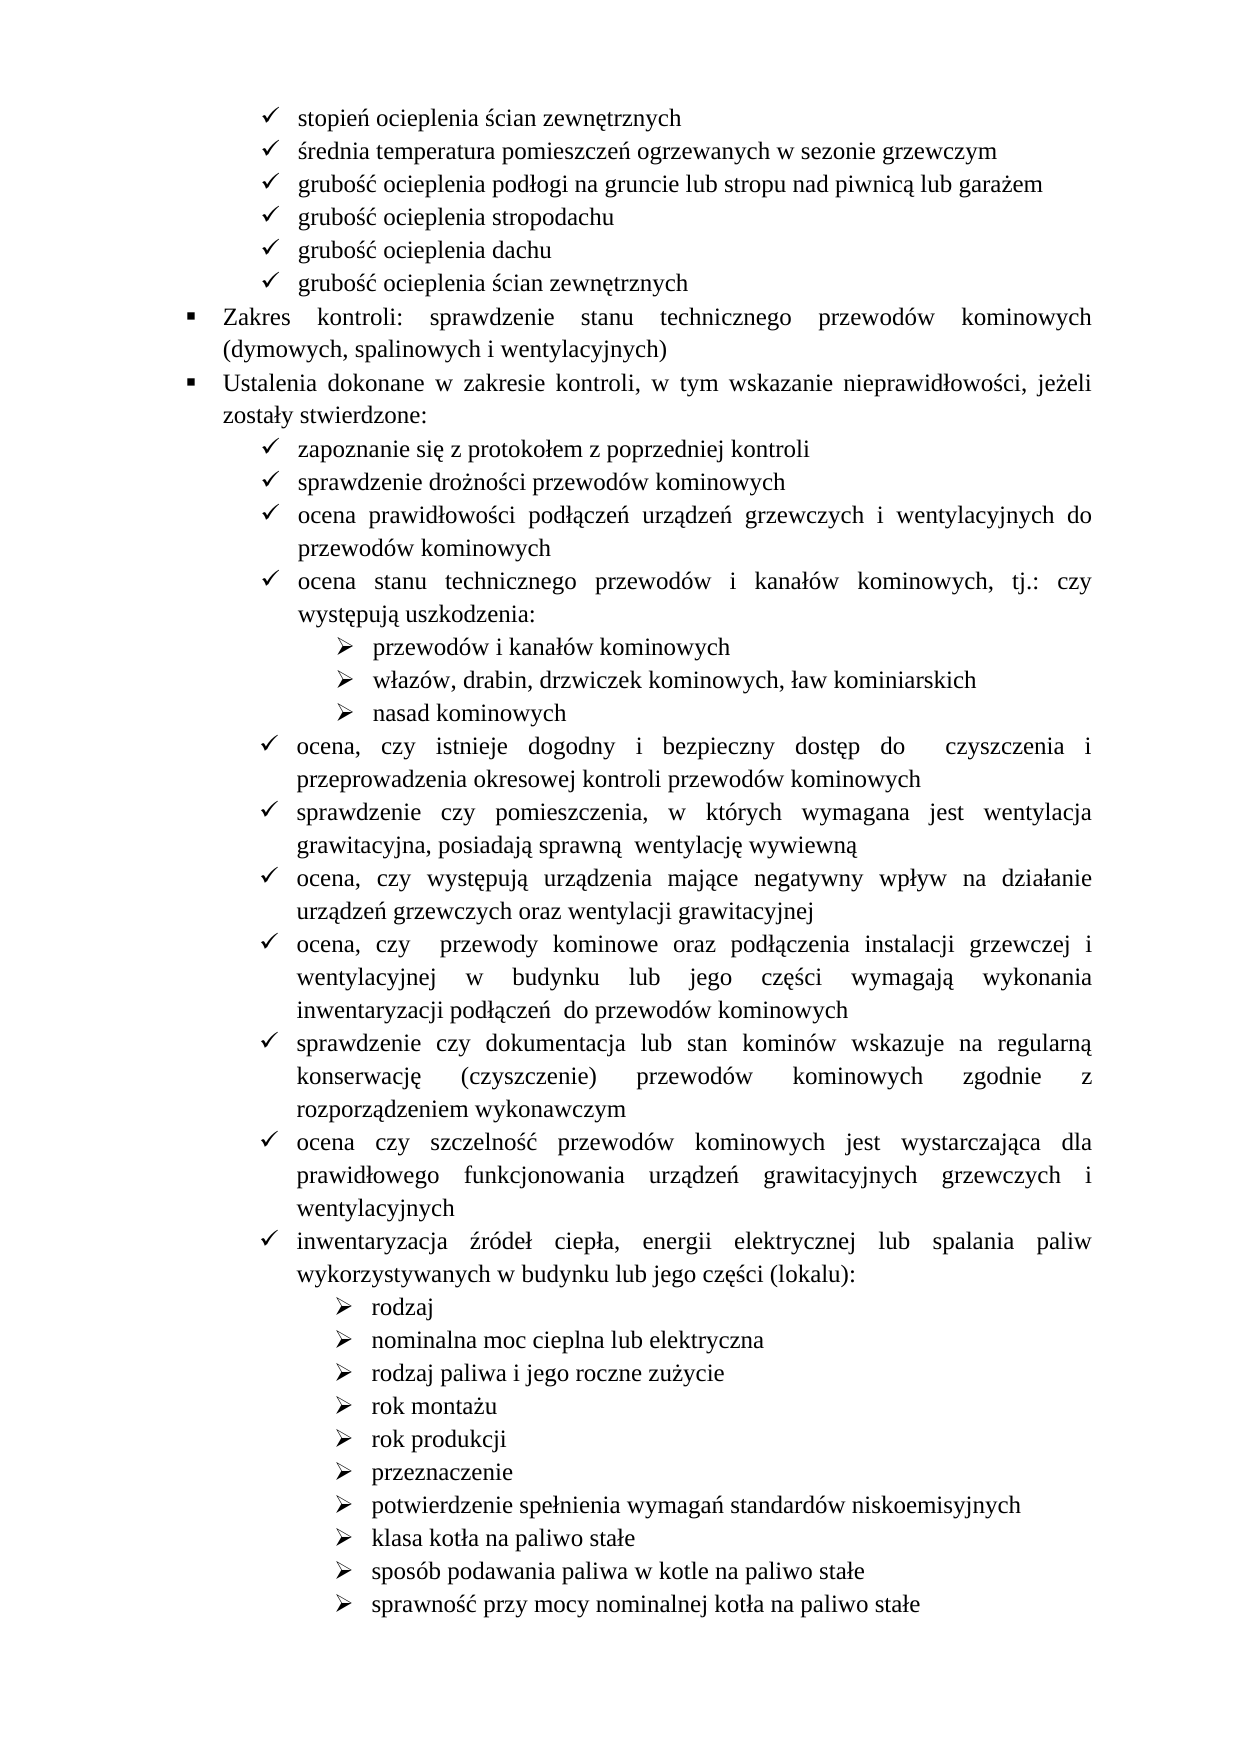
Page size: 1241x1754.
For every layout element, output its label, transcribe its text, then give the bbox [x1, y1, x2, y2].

list przewodów i kanałów kominowych [335, 632, 1093, 661]
list zapoznanie się z protokołem z poprzedniej kontroli [260, 434, 1093, 462]
list sprawdzenie czy dokumentacja lub stan kominów wskazuje na regularną konserwację (czyszczenie) przewodów kominowych zgodnie z rozporządzeniem wykonawczym [259, 1028, 1093, 1123]
list rodzaj [334, 1292, 1093, 1321]
list ocena czy szczelność przewodów kominowych jest wystarczająca dla prawidłowego funkcjonowania urządzeń grawitacyjnych grzewczych i wentylacyjnych [259, 1127, 1093, 1222]
list Ustalenia dokonane w zakresie kontroli, w tym wskazanie nieprawidłowości, jeżeli zostały stwierdzone: [185, 368, 1093, 429]
list Zakres kontroli: sprawdzenie stanu technicznego przewodów kominowych (dymowych, spalinowych i wentylacyjnych) [185, 302, 1093, 363]
list rok montażu [334, 1391, 1093, 1420]
list grubość ocieplenia stropodachu [260, 202, 1093, 231]
list grubość ocieplenia podłogi na gruncie lub stropu nad piwnicą lub garażem [260, 169, 1093, 198]
list nominalna moc cieplna lub elektryczna [334, 1325, 1093, 1354]
list sposób podawania paliwa w kotle na paliwo stałe [334, 1556, 1093, 1585]
list ocena, czy istnieje dogodny i bezpieczny dostęp do czyszczenia i przeprowadzenia okresowej kontroli przewodów kominowych [259, 731, 1093, 793]
list przeznaczenie [334, 1457, 1093, 1486]
list włazów, drabin, drzwiczek kominowych, ław kominiarskich [335, 665, 1093, 693]
list grubość ocieplenia dachu [260, 236, 1093, 264]
list średnia temperatura pomieszczeń ogrzewanych w sezonie grzewczym [260, 136, 1093, 165]
list stopień ocieplenia ścian zewnętrznych [260, 103, 1093, 132]
list sprawność przy mocy nominalnej kotła na paliwo stałe [334, 1589, 1093, 1618]
list sprawdzenie drożności przewodów kominowych [260, 467, 1093, 495]
list rodzaj paliwa i jego roczne zużycie [334, 1358, 1093, 1387]
list ocena prawidłowości podłączeń urządzeń grzewczych i wentylacyjnych do przewodów kominowych [260, 500, 1093, 561]
list nasad kominowych [335, 698, 1093, 727]
list inwentaryzacja źródeł ciepła, energii elektrycznej lub spalania paliw wykorzystywanych w budynku lub jego części (lokalu): [259, 1226, 1093, 1288]
list sprawdzenie czy pomieszczenia, w których wymagana jest wentylacja grawitacyjna, posiadają sprawną wentylację wywiewną [259, 797, 1093, 859]
list ocena stanu technicznego przewodów i kanałów kominowych, tj.: czy występują uszkodzenia: [260, 566, 1093, 627]
list grubość ocieplenia ścian zewnętrznych [260, 268, 1093, 297]
list rok produkcji [334, 1424, 1093, 1453]
list klasa kotła na paliwo stałe [334, 1523, 1093, 1552]
list ocena, czy przewody kominowe oraz podłączenia instalacji grzewczej i wentylacyjnej w budynku lub jego części wymagają wykonania inwentaryzacji podłączeń do przewodów kominowych [259, 929, 1093, 1024]
list ocena, czy występują urządzenia mające negatywny wpływ na działanie urządzeń grzewczych oraz wentylacji grawitacyjnej [259, 863, 1093, 925]
list potwierdzenie spełnienia wymagań standardów niskoemisyjnych [334, 1490, 1093, 1519]
